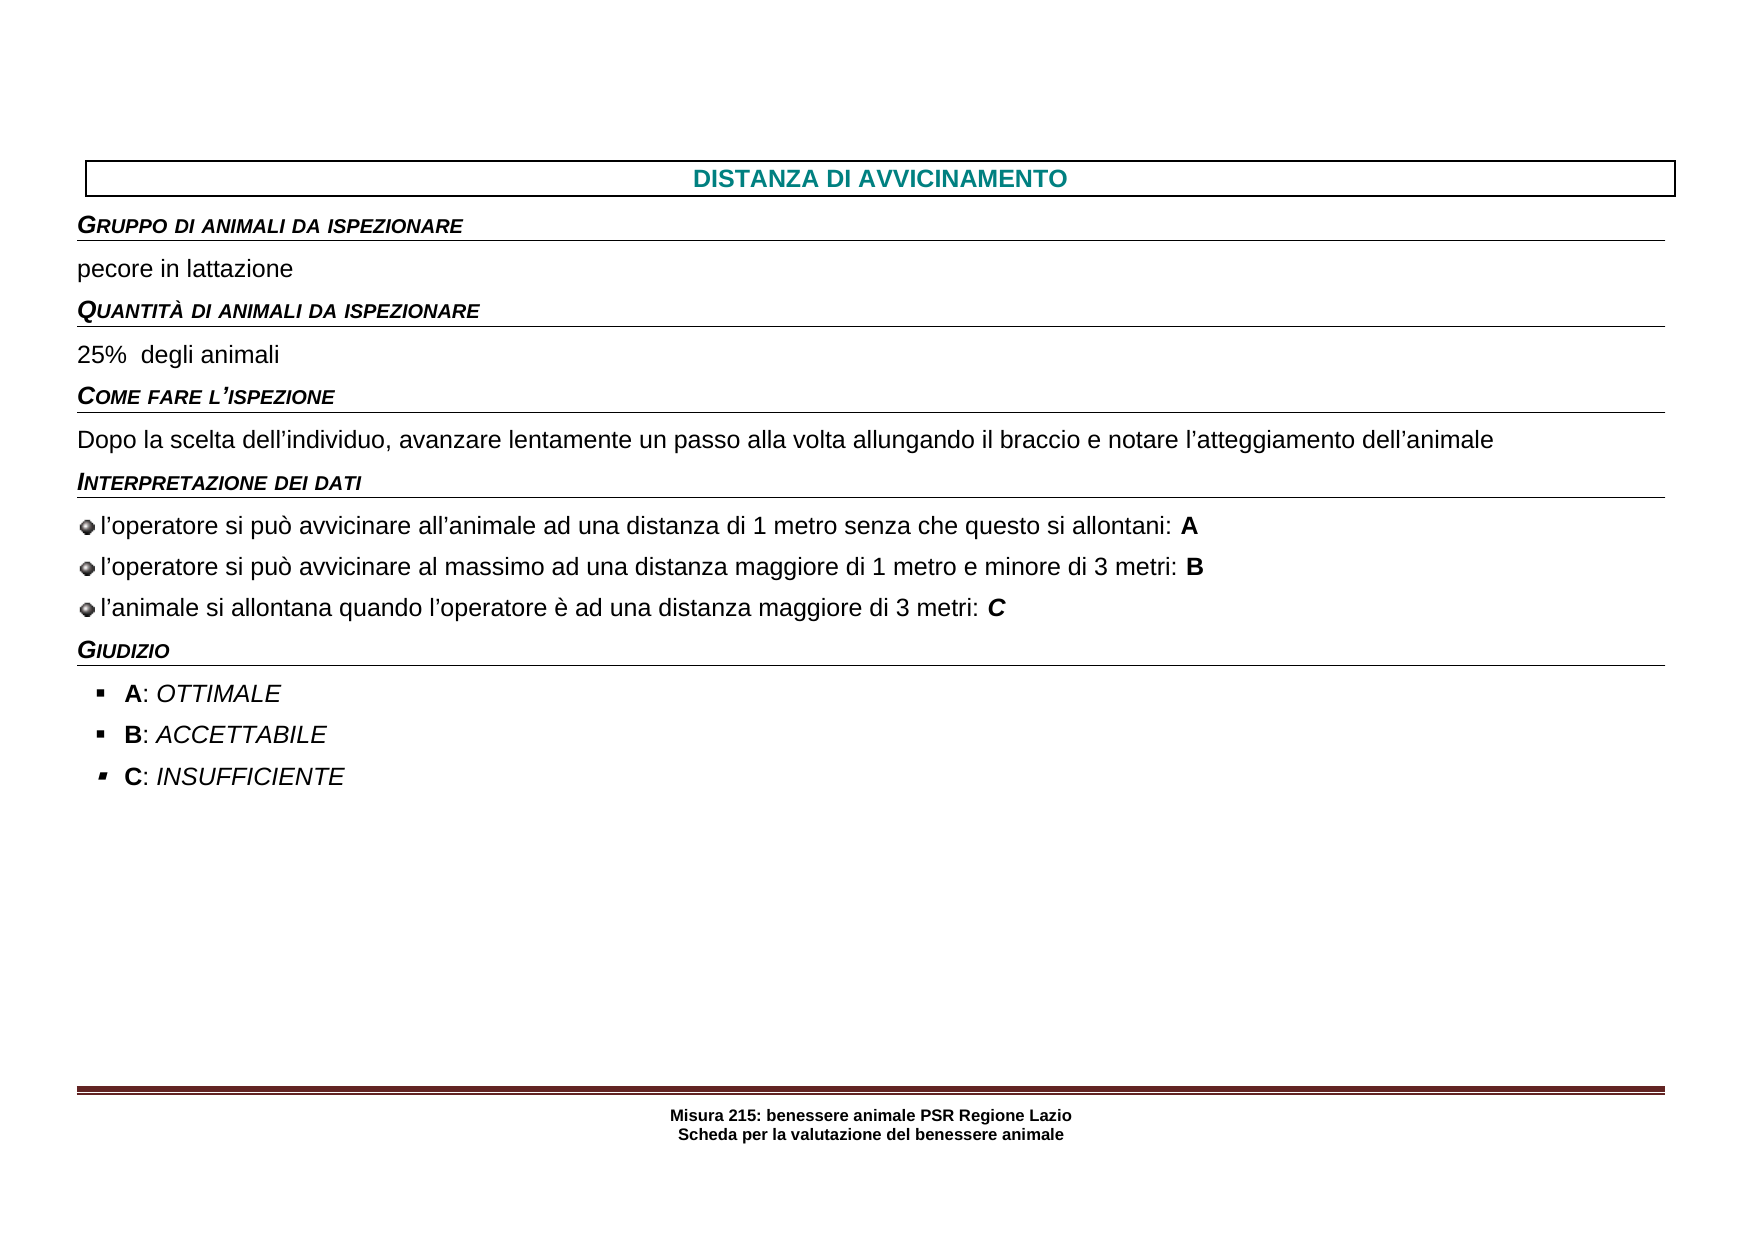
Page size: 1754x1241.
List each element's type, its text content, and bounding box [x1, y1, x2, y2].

text l’operatore si può avvicinare al massimo ad una distanza maggiore di 1 metro e minore di 3 metri: B [77, 552, 1665, 581]
text pecore in lattazione [77, 254, 1665, 283]
text A: OTTIMALE [94, 679, 1665, 708]
picture [77, 559, 95, 576]
text C: INSUFFICIENTE [94, 762, 1665, 791]
text DISTANZA DI AVVICINAMENTO [87, 162, 1674, 195]
text Interpretazione dei dati [77, 466, 1665, 497]
text Come fare l’ispezione [77, 381, 1665, 412]
text l’animale si allontana quando l’operatore è ad una distanza maggiore di 3 metri: C [77, 593, 1665, 622]
text Quantità di animali da ispezionare [77, 295, 1665, 326]
text Giudizio [77, 634, 1665, 665]
text Dopo la scelta dell’individuo, avanzare lentamente un passo alla volta allungando il braccio e notare l’atteggiamento dell’animale [77, 425, 1665, 454]
text B: ACCETTABILE [94, 720, 1665, 749]
picture [77, 517, 95, 535]
picture [77, 600, 95, 617]
text 25% degli animali [77, 339, 1665, 368]
text Gruppo di animali da ispezionare [77, 209, 1665, 240]
text l’operatore si può avvicinare all’animale ad una distanza di 1 metro senza che questo si allontani: A [77, 511, 1665, 539]
